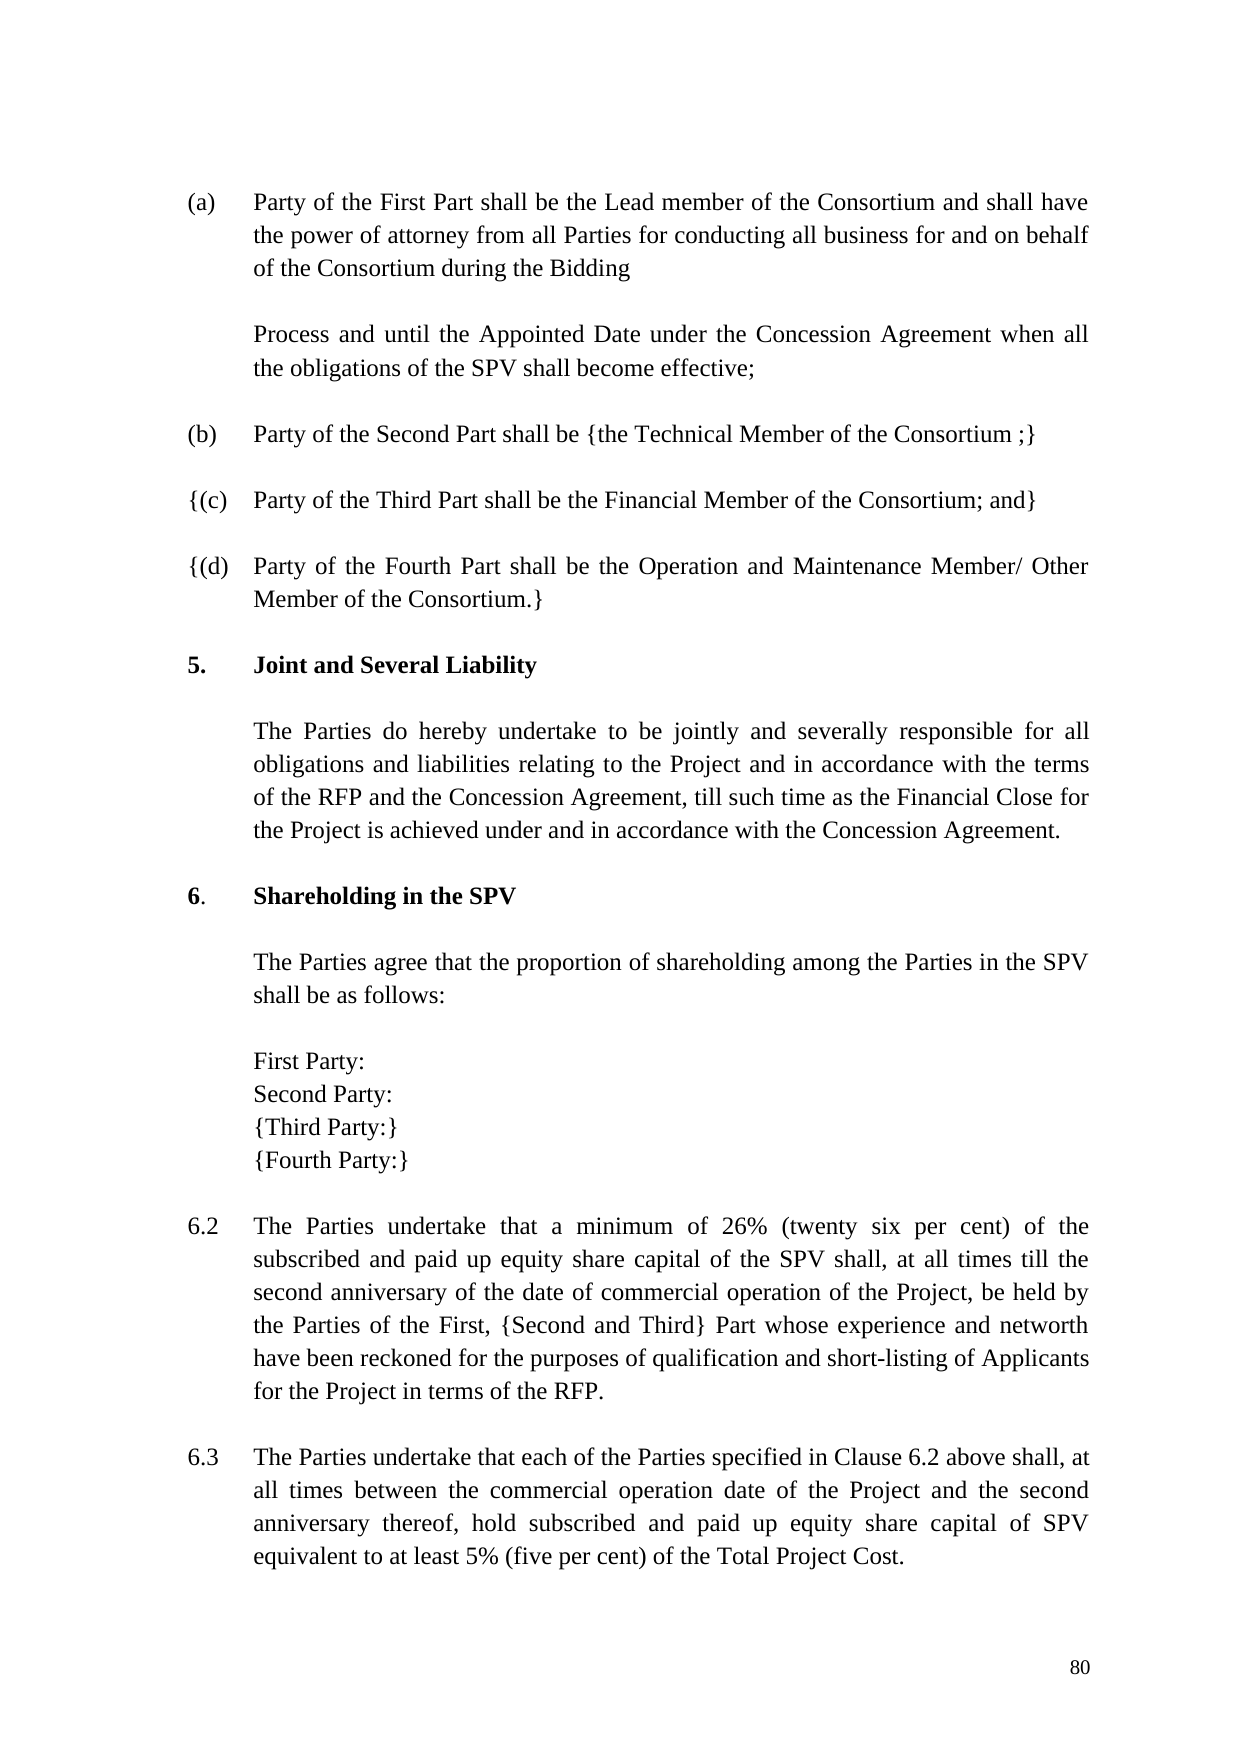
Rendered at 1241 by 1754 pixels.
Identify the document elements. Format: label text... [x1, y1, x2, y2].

text 5. Joint and Several Liability [187, 650, 1091, 678]
text Process and until the Appointed Date under the Concession Agreement when all the obligations of the SPV shall become effective; [253, 319, 1090, 381]
text The Parties do hereby undertake to be jointly and severally responsible for all obligations and liabilities relating to the Project and in accordance with the terms of the RFP and the Concession Agreement, till such time as the Financial Close for the Project is achieved under and in accordance with the Concession Agreement. [253, 716, 1091, 844]
text First Party: [187, 1046, 1090, 1075]
text {(d) Party of the Fourth Part shall be the Operation and Maintenance Member/ Other Member of the Consortium.} [187, 551, 1090, 612]
text The Parties agree that the proportion of shareholding among the Parties in the SPV shall be as follows: [253, 947, 1090, 1009]
text (a) Party of the First Part shall be the Lead member of the Consortium and shall have the power of attorney from all Parties for conducting all business for and on behalf of the Consortium during the Bidding [187, 187, 1090, 282]
text 6.3 The Parties undertake that each of the Parties specified in Clause 6.2 above shall, at all times between the commercial operation date of the Project and the second anniversary thereof, hold subscribed and paid up equity share capital of SPV equivalent to at least 5% (five per cent) of the Total Project Cost. [187, 1442, 1090, 1570]
text {Third Party:} [187, 1112, 1090, 1141]
text {(c) Party of the Third Part shall be the Financial Member of the Consortium; and} [187, 485, 1090, 513]
text Second Party: [187, 1079, 1090, 1108]
text 6.2 The Parties undertake that a minimum of 26% (twenty six per cent) of the subscribed and paid up equity share capital of the SPV shall, at all times till the second anniversary of the date of commercial operation of the Project, be held by the Parties of the First, {Second and Third} Part whose experience and networth have been reckoned for the purposes of qualification and short-listing of Applicants for the Project in terms of the RFP. [187, 1211, 1090, 1405]
text 6. Shareholding in the SPV [187, 881, 1091, 910]
text (b) Party of the Second Part shall be {the Technical Member of the Consortium ;} [187, 419, 1090, 447]
text {Fourth Party:} [187, 1145, 1090, 1174]
